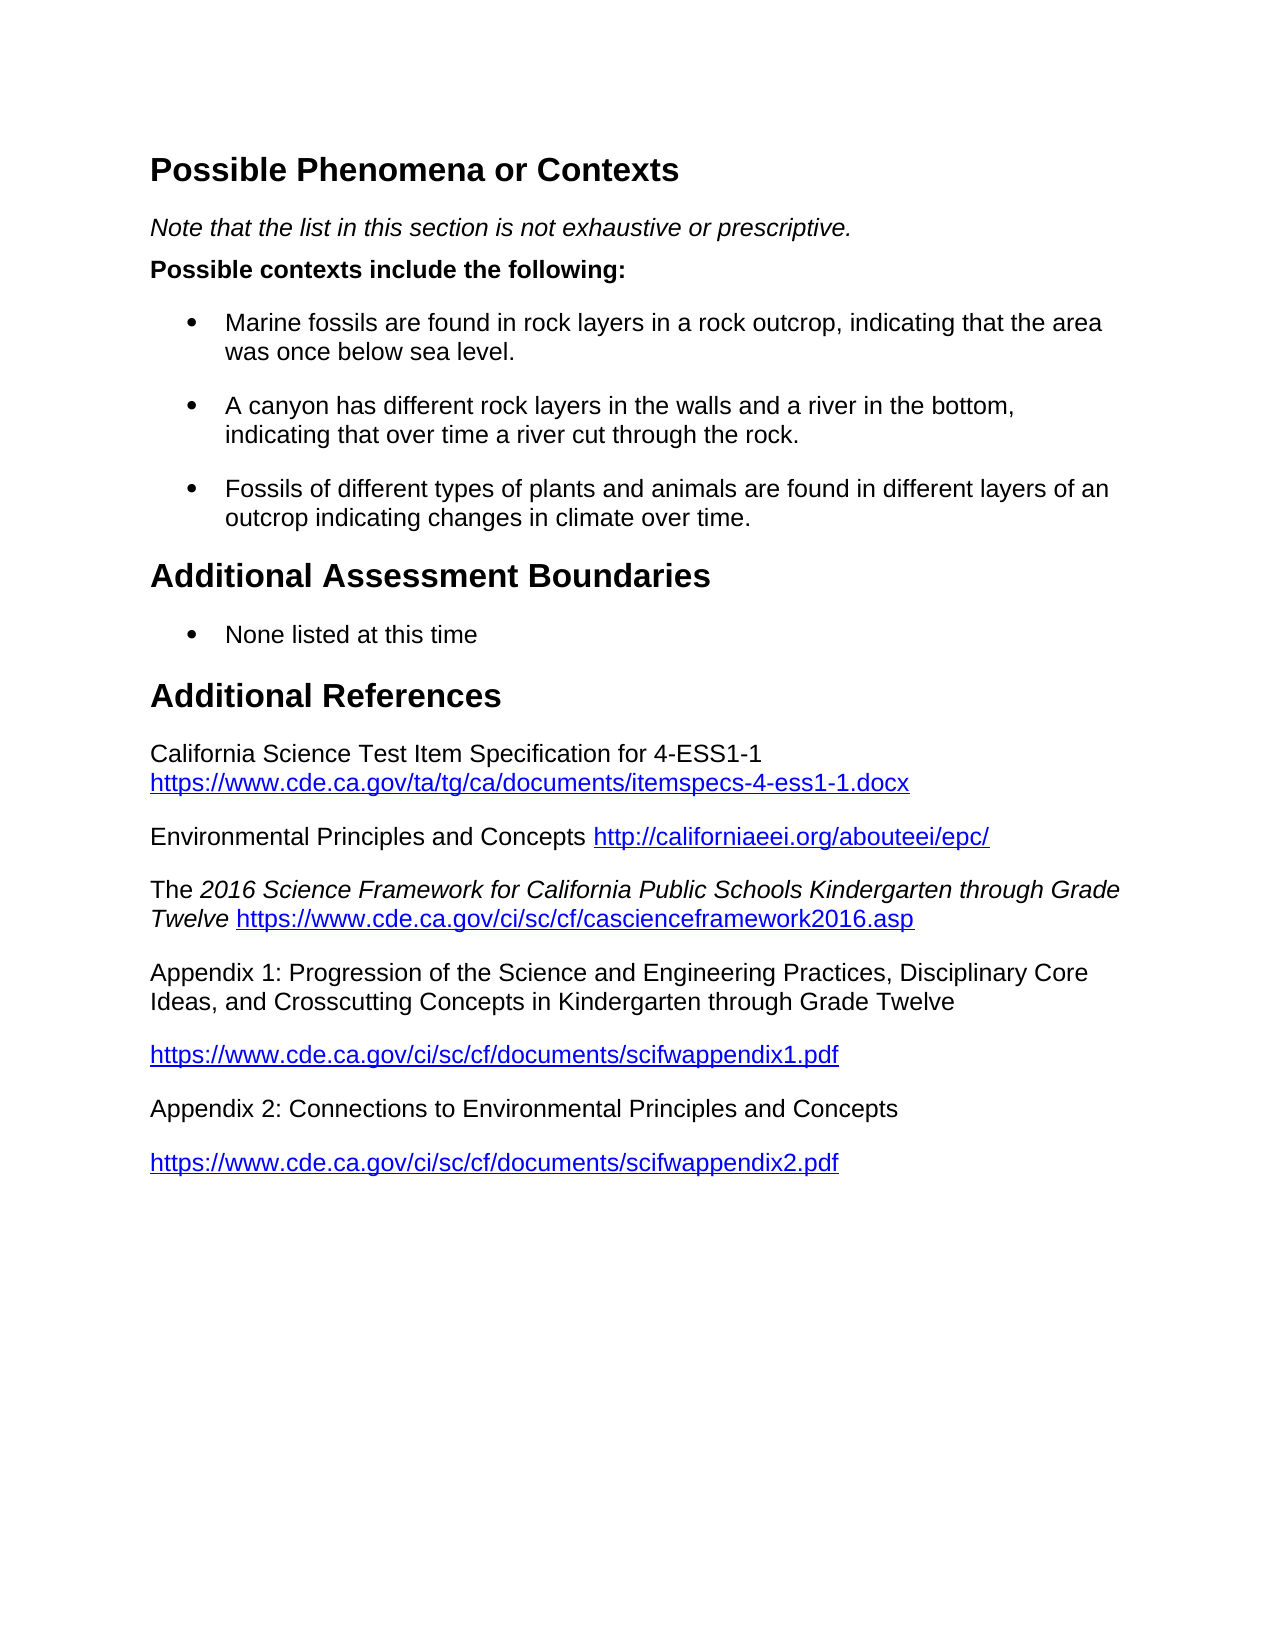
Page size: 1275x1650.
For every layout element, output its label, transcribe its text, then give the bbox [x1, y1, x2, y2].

text Appendix 2: Connections to Environmental Principles and Concepts [150, 1094, 1125, 1123]
text California Science Test Item Specification for 4-ESS1-1 [150, 739, 1125, 768]
text None listed at this time [187, 620, 1125, 648]
subtitle Additional Assessment Boundaries [150, 556, 1125, 595]
text A canyon has different rock layers in the walls and a river in the bottom, indicating that over time a river cut through the rock. [187, 391, 1125, 449]
text https://www.cde.ca.gov/ci/sc/cf/documents/scifwappendix2.pdf [150, 1148, 1125, 1177]
text Note that the list in this section is not exhaustive or prescriptive. [150, 213, 1125, 242]
subtitle Additional References [150, 676, 1125, 714]
text https://www.cde.ca.gov/ci/sc/cf/documents/scifwappendix1.pdf [150, 1041, 1125, 1069]
text Marine fossils are found in rock layers in a rock outcrop, indicating that the area was once below sea level. [187, 308, 1125, 366]
text https://www.cde.ca.gov/ta/tg/ca/documents/itemspecs-4-ess1-1.docx [150, 768, 1125, 797]
subtitle Possible Phenomena or Contexts [150, 150, 1125, 188]
text Possible contexts include the following: [150, 255, 1125, 283]
text Fossils of different types of plants and animals are found in different layers of an outcrop indicating changes in climate over time. [187, 474, 1125, 531]
text The 2016 Science Framework for California Public Schools Kindergarten through Grade Twelve https://www.cde.ca.gov/ci/sc/cf/cascienceframework2016.asp [150, 876, 1125, 933]
text Environmental Principles and Concepts http://californiaeei.org/abouteei/epc/ [150, 822, 1125, 851]
text Appendix 1: Progression of the Science and Engineering Practices, Disciplinary Core Ideas, and Crosscutting Concepts in Kindergarten through Grade Twelve [150, 958, 1125, 1016]
